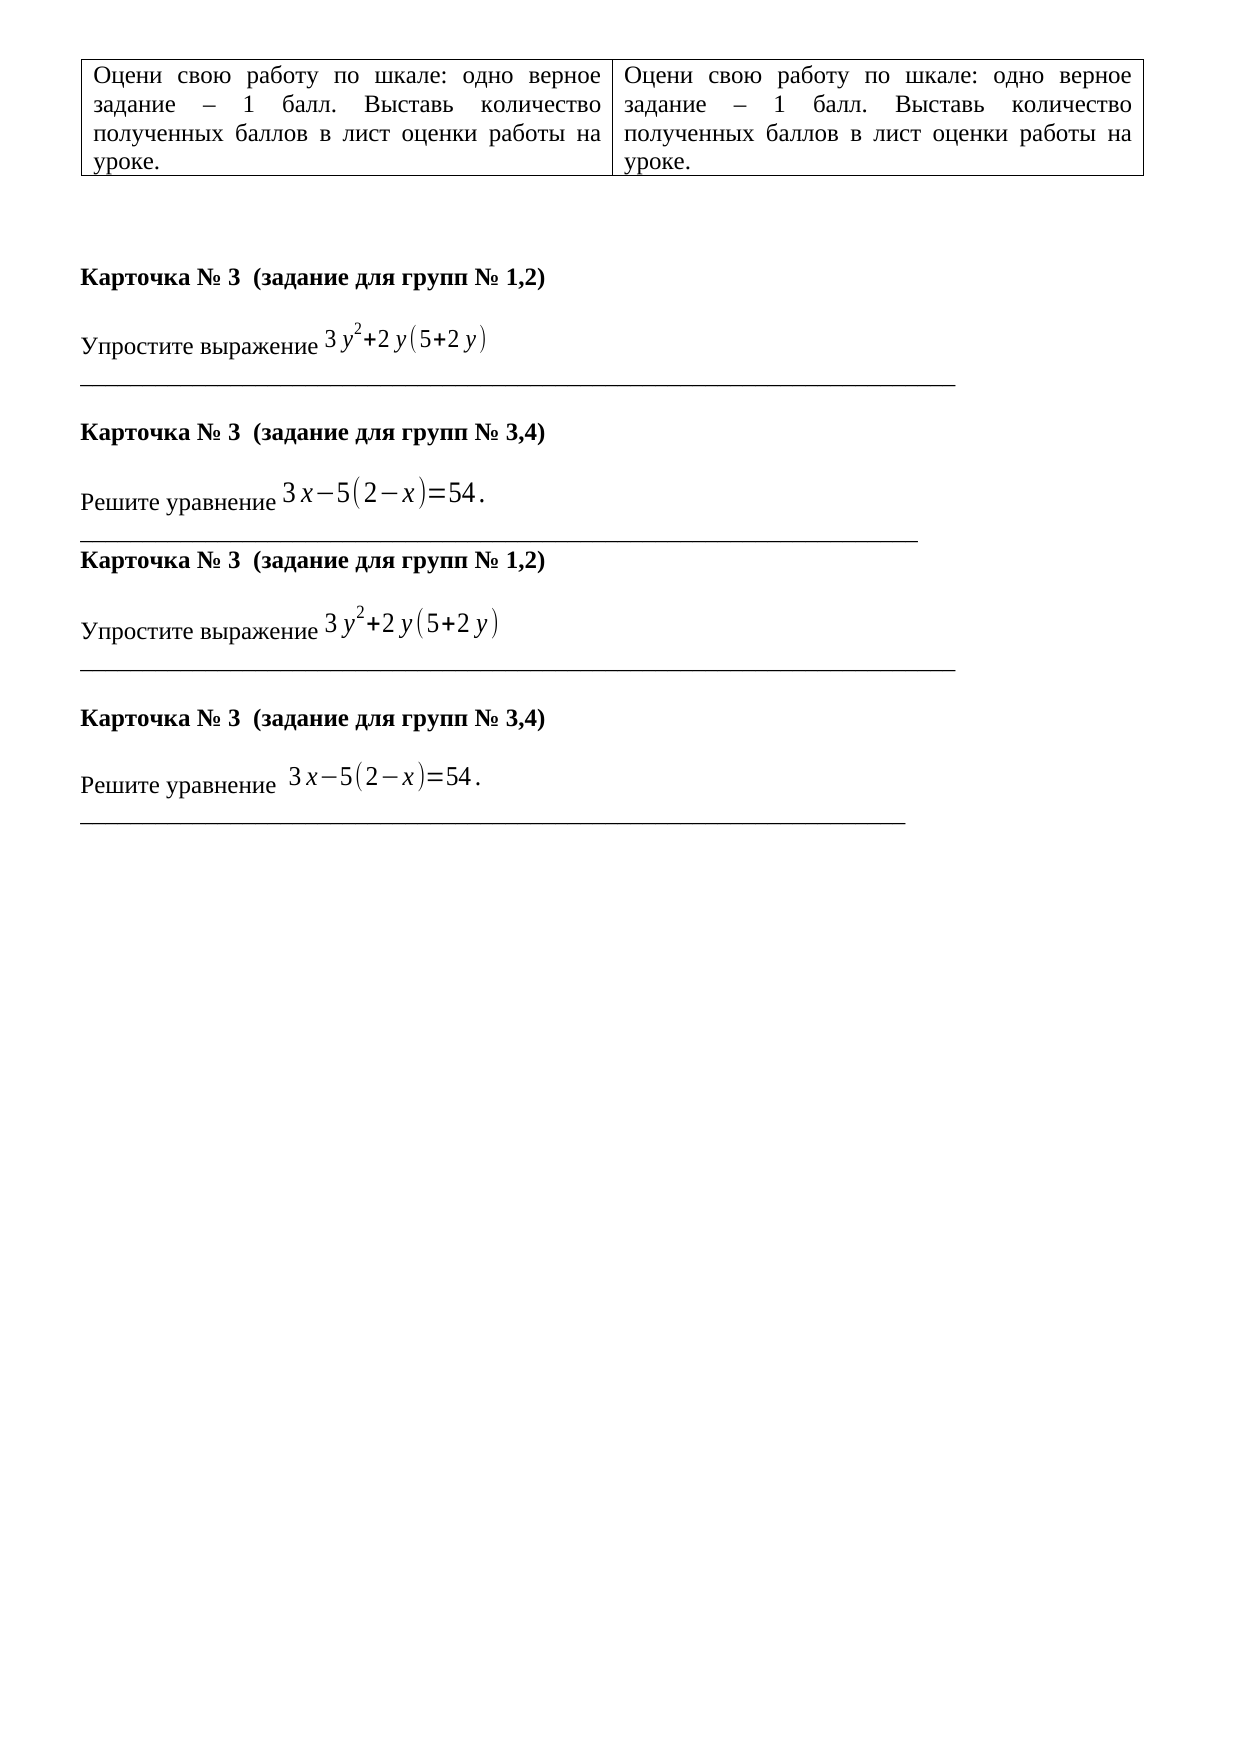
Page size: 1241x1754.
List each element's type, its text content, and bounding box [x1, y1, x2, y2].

text ___________________________________________________________________ [80, 516, 1152, 545]
text Упростите выражение [80, 602, 1152, 645]
text Карточка № 3 (задание для групп № 3,4) [80, 417, 1152, 446]
text __________________________________________________________________ [80, 798, 1152, 827]
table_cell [613, 60, 1143, 175]
text Карточка № 3 (задание для групп № 3,4) [80, 703, 1152, 731]
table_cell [82, 60, 612, 175]
text Карточка № 3 (задание для групп № 1,2) [80, 545, 1152, 573]
text Упростите выражение [80, 320, 1152, 360]
text Карточка № 3 (задание для групп № 1,2) [80, 262, 1152, 291]
text ______________________________________________________________________ [80, 645, 1152, 674]
text Решите уравнение [80, 475, 1152, 516]
text ______________________________________________________________________ [80, 360, 1152, 388]
text Решите уравнение [80, 760, 1152, 798]
